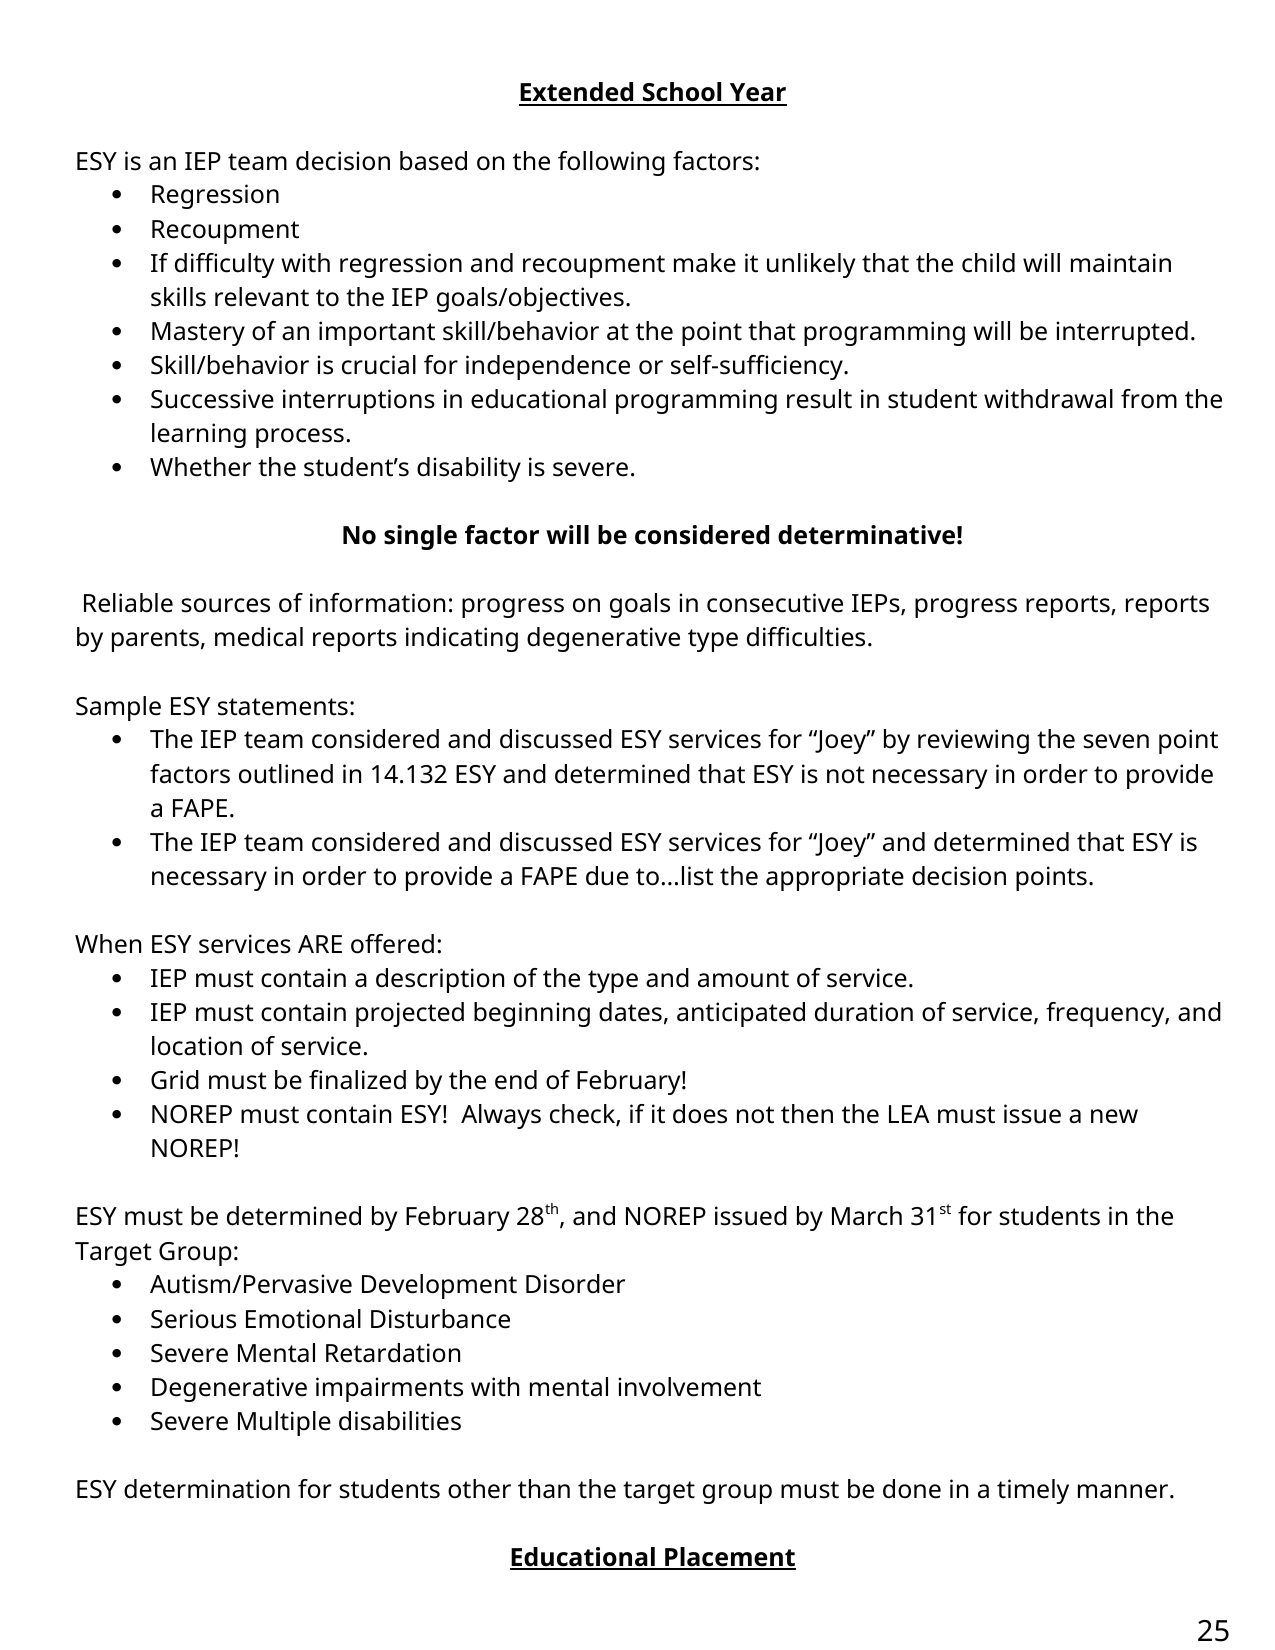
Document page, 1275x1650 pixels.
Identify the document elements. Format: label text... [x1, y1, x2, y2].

text Reliable sources of information: progress on goals in consecutive IEPs, progress reports, reports by parents, medical reports indicating degenerative type difficulties. [75, 586, 1230, 654]
list Degenerative impairments with mental involvement [112, 1369, 1230, 1403]
list Regression [112, 177, 1230, 211]
text When ESY services ARE offered: [75, 927, 1230, 961]
list Recoupment [112, 211, 1230, 245]
list Severe Mental Retardation [112, 1335, 1230, 1369]
list The IEP team considered and discussed ESY services for “Joey” and determined that ESY is necessary in order to provide a FAPE due to…list the appropriate decision points. [112, 824, 1230, 892]
list Mastery of an important skill/behavior at the point that programming will be interrupted. [112, 313, 1230, 347]
list If difficulty with regression and recoupment make it unlikely that the child will maintain skills relevant to the IEP goals/objectives. [112, 245, 1230, 313]
list Serious Emotional Disturbance [112, 1301, 1230, 1335]
text Educational Placement [75, 1540, 1230, 1574]
list Successive interruptions in educational programming result in student withdrawal from the learning process. [112, 382, 1230, 450]
list The IEP team considered and discussed ESY services for “Joey” by reviewing the seven point factors outlined in 14.132 ESY and determined that ESY is not necessary in order to provide a FAPE. [112, 722, 1230, 824]
list IEP must contain projected beginning dates, anticipated duration of service, frequency, and location of service. [112, 995, 1230, 1063]
list Autism/Pervasive Development Disorder [112, 1267, 1230, 1301]
text Sample ESY statements: [75, 688, 1230, 722]
list IEP must contain a description of the type and amount of service. [112, 961, 1230, 995]
text No single factor will be considered determinative! [75, 518, 1230, 552]
list Severe Multiple disabilities [112, 1403, 1230, 1437]
list Skill/behavior is crucial for independence or self-sufficiency. [112, 347, 1230, 382]
text Extended School Year [75, 75, 1230, 109]
text ESY is an IEP team decision based on the following factors: [75, 143, 1230, 177]
list Grid must be finalized by the end of February! [112, 1063, 1230, 1097]
list Whether the student’s disability is severe. [112, 450, 1230, 484]
list NOREP must contain ESY! Always check, if it does not then the LEA must issue a new NOREP! [112, 1097, 1230, 1165]
text ESY must be determined by February 28th, and NOREP issued by March 31st for students in the Target Group: [75, 1199, 1230, 1267]
text ESY determination for students other than the target group must be done in a timely manner. [75, 1472, 1230, 1506]
